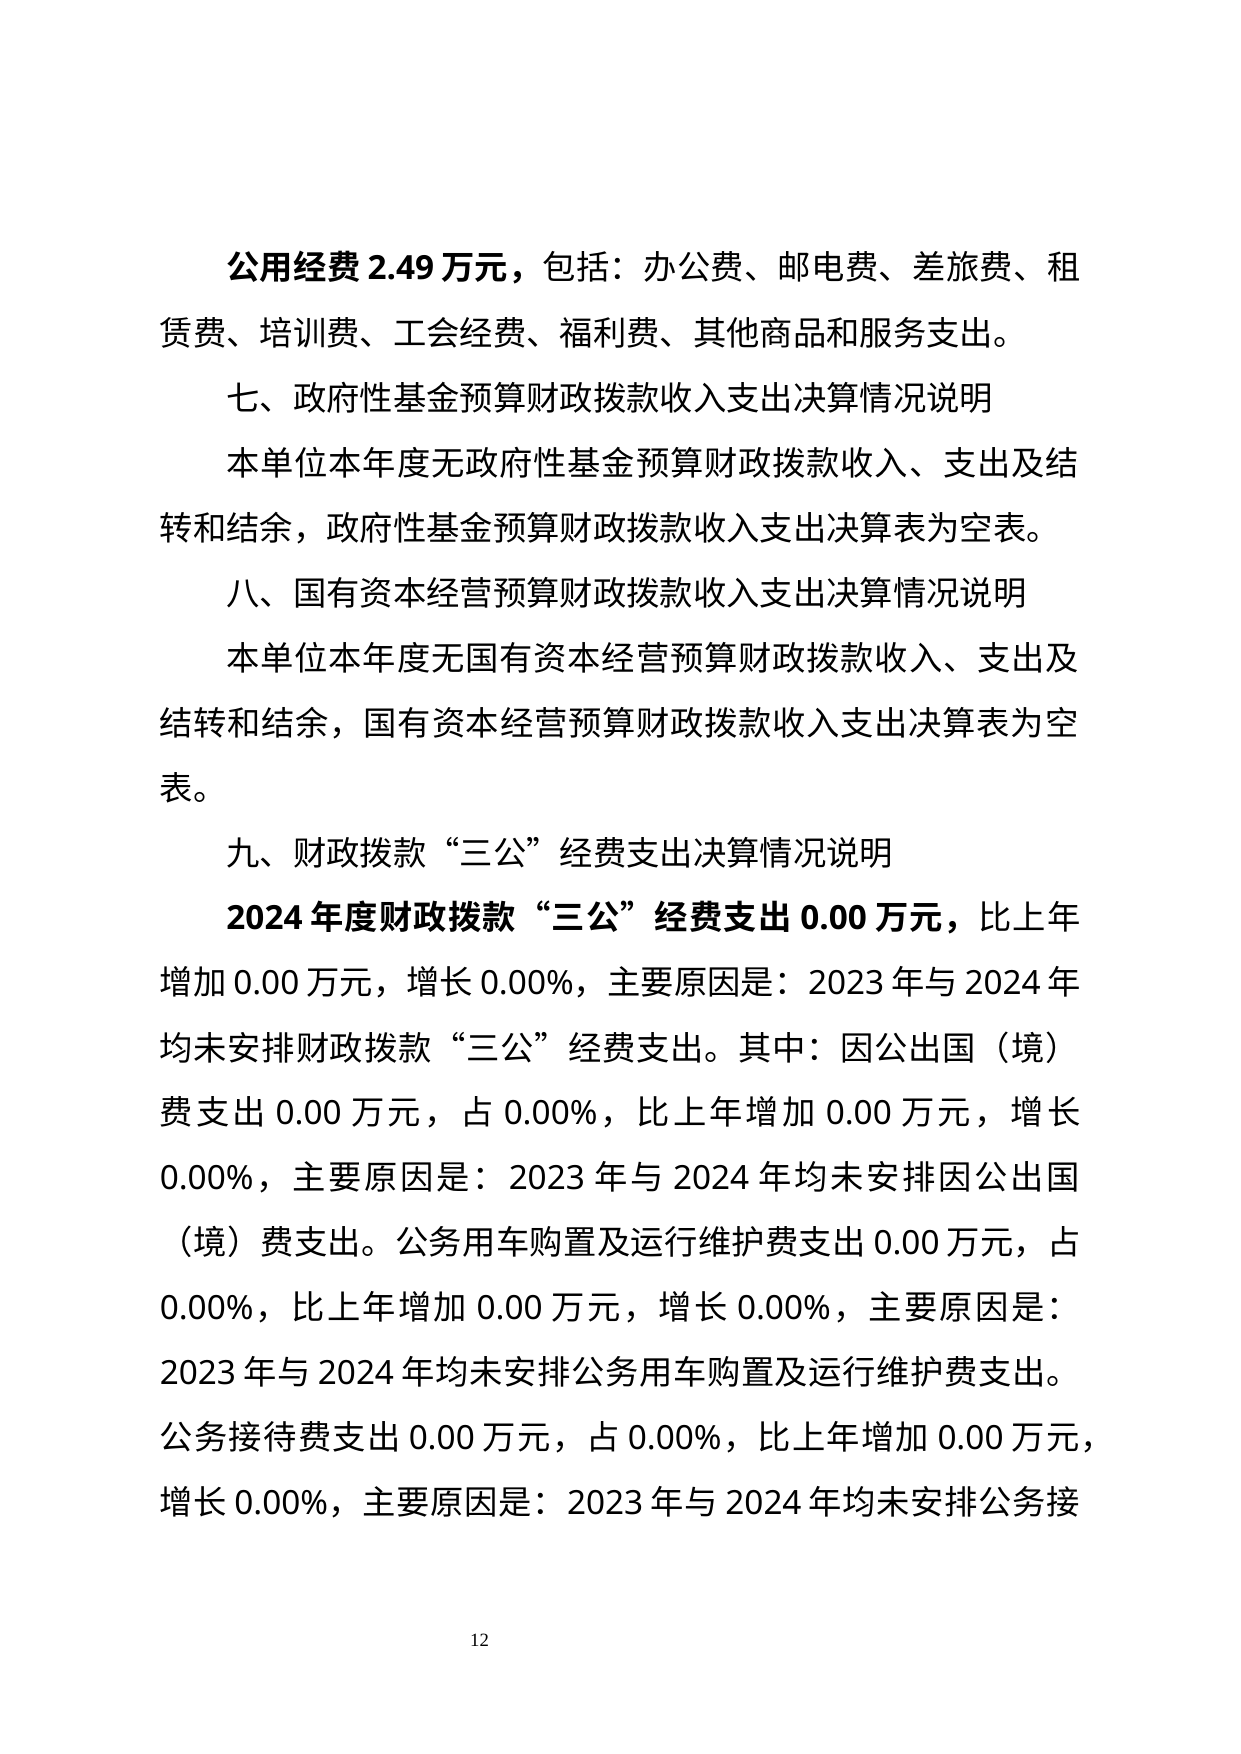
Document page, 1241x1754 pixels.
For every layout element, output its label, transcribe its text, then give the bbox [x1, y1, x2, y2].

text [159, 883, 1081, 1533]
text 七、政府性基金预算财政拨款收入支出决算情况说明 [159, 363, 1081, 428]
text 本单位本年度无国有资本经营预算财政拨款收入、支出及结转和结余，国有资本经营预算财政拨款收入支出决算表为空表。 [159, 623, 1081, 818]
text 八、国有资本经营预算财政拨款收入支出决算情况说明 [159, 558, 1081, 623]
text 九、财政拨款“三公”经费支出决算情况说明 [159, 818, 1081, 883]
text 本单位本年度无政府性基金预算财政拨款收入、支出及结转和结余，政府性基金预算财政拨款收入支出决算表为空表。 [159, 428, 1081, 558]
text 公用经费2.49万元，包括：办公费、邮电费、差旅费、租赁费、培训费、工会经费、福利费、其他商品和服务支出。 [159, 233, 1081, 363]
